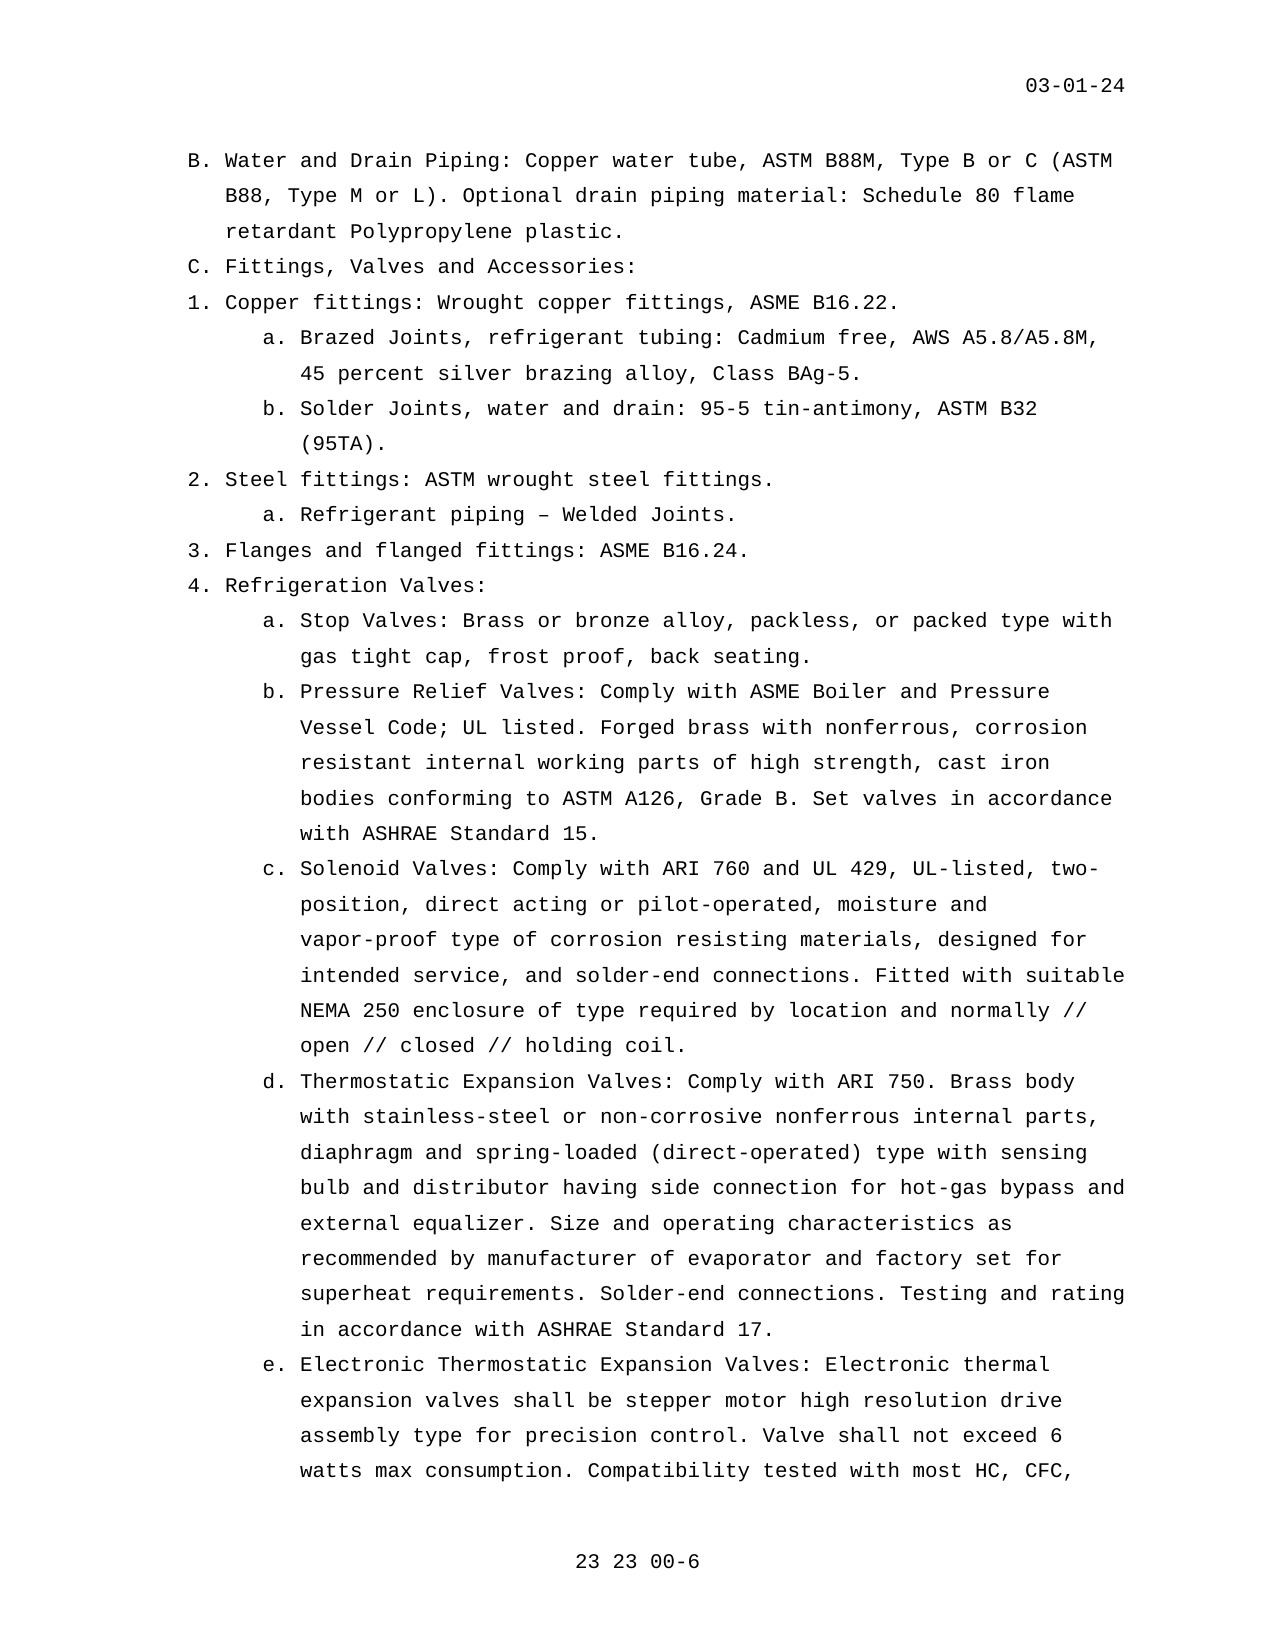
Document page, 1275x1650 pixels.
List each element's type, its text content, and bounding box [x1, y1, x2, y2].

text Fittings, Valves and Accessories: [187, 256, 1125, 280]
text Flanges and flanged fittings: ASME B16.24. [187, 539, 1125, 563]
text Steel fittings: ASTM wrought steel fittings. [187, 469, 1125, 492]
text Refrigeration Valves: [187, 575, 1125, 599]
text Solder Joints, water and drain: 95-5 tin-antimony, ASTM B32 (95TA). [262, 398, 1125, 457]
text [262, 1354, 1125, 1484]
text Brazed Joints, refrigerant tubing: Cadmium free, AWS A5.8/A5.8M, 45 percent silver brazing alloy, Class BAg-5. [262, 327, 1125, 386]
text Pressure Relief Valves: Comply with ASME Boiler and Pressure Vessel Code; UL listed. Forged brass with nonferrous, corrosion resistant internal working parts of high strength, cast iron bodies conforming to ASTM A126, Grade B. Set valves in accordance with ASHRAE Standard 15. [262, 681, 1125, 847]
text Thermostatic Expansion Valves: Comply with ARI 750. Brass body with stainless-steel or non-corrosive nonferrous internal parts, diaphragm and spring-loaded (direct-operated) type with sensing bulb and distributor having side connection for hot-gas bypass and external equalizer. Size and operating characteristics as recommended by manufacturer of evaporator and factory set for superheat requirements. Solder-end connections. Testing and rating in accordance with ASHRAE Standard 17. [262, 1071, 1125, 1342]
text Stop Valves: Brass or bronze alloy, packless, or packed type with gas tight cap, frost proof, back seating. [262, 610, 1125, 669]
text Solenoid Valves: Comply with ARI 760 and UL 429, UL-listed, two-position, direct acting or pilot-operated, moisture and vapor-proof type of corrosion resisting materials, designed for intended service, and solder-end connections. Fitted with suitable NEMA 250 enclosure of type required by location and normally // open // closed // holding coil. [262, 858, 1125, 1059]
text Copper fittings: Wrought copper fittings, ASME B16.22. [187, 292, 1125, 315]
text Refrigerant piping – Welded Joints. [262, 504, 1125, 528]
text Water and Drain Piping: Copper water tube, ASTM B88M, Type B or C (ASTM B88, Type M or L). Optional drain piping material: Schedule 80 flame retardant Polypropylene plastic. [187, 150, 1125, 244]
